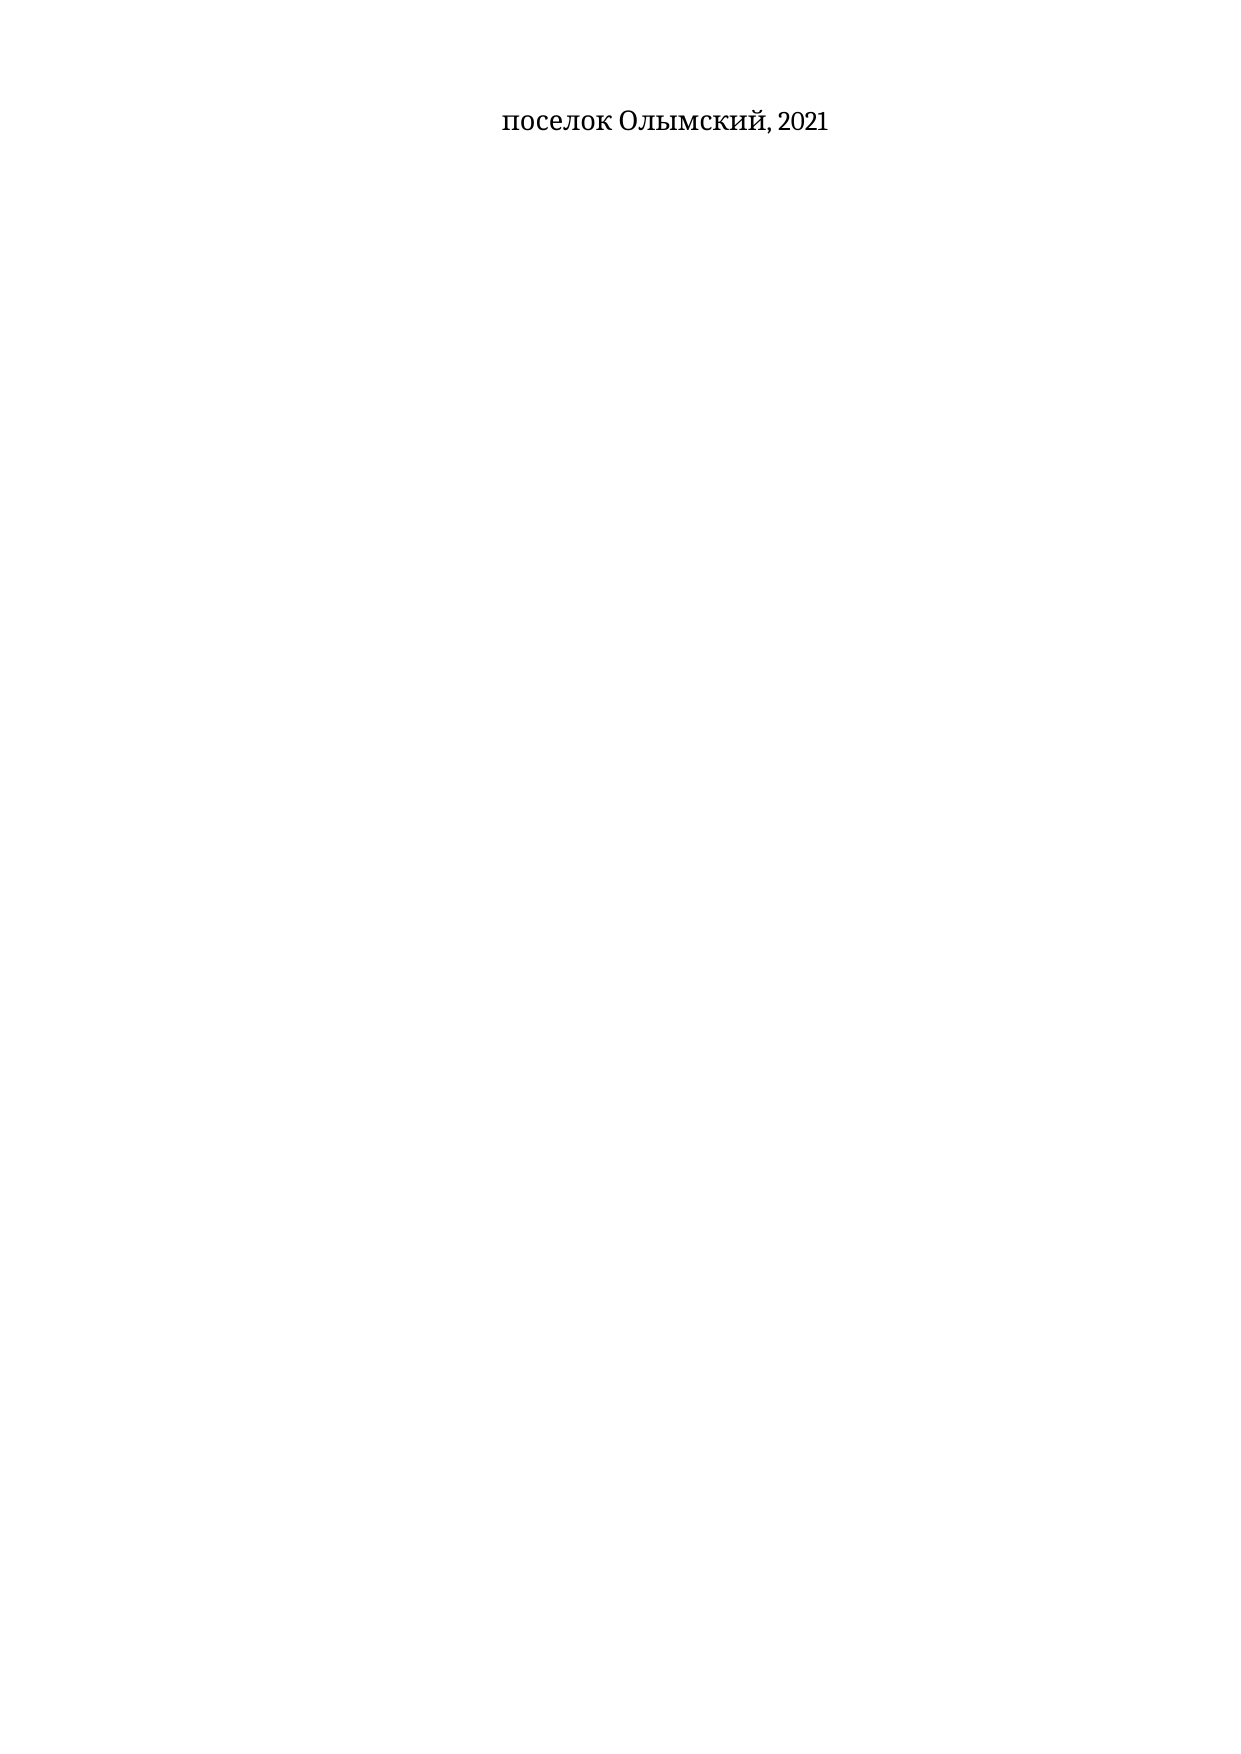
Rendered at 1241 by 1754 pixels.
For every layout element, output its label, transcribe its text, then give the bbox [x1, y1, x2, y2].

text поселок Олымский, 2021 [148, 106, 1122, 137]
